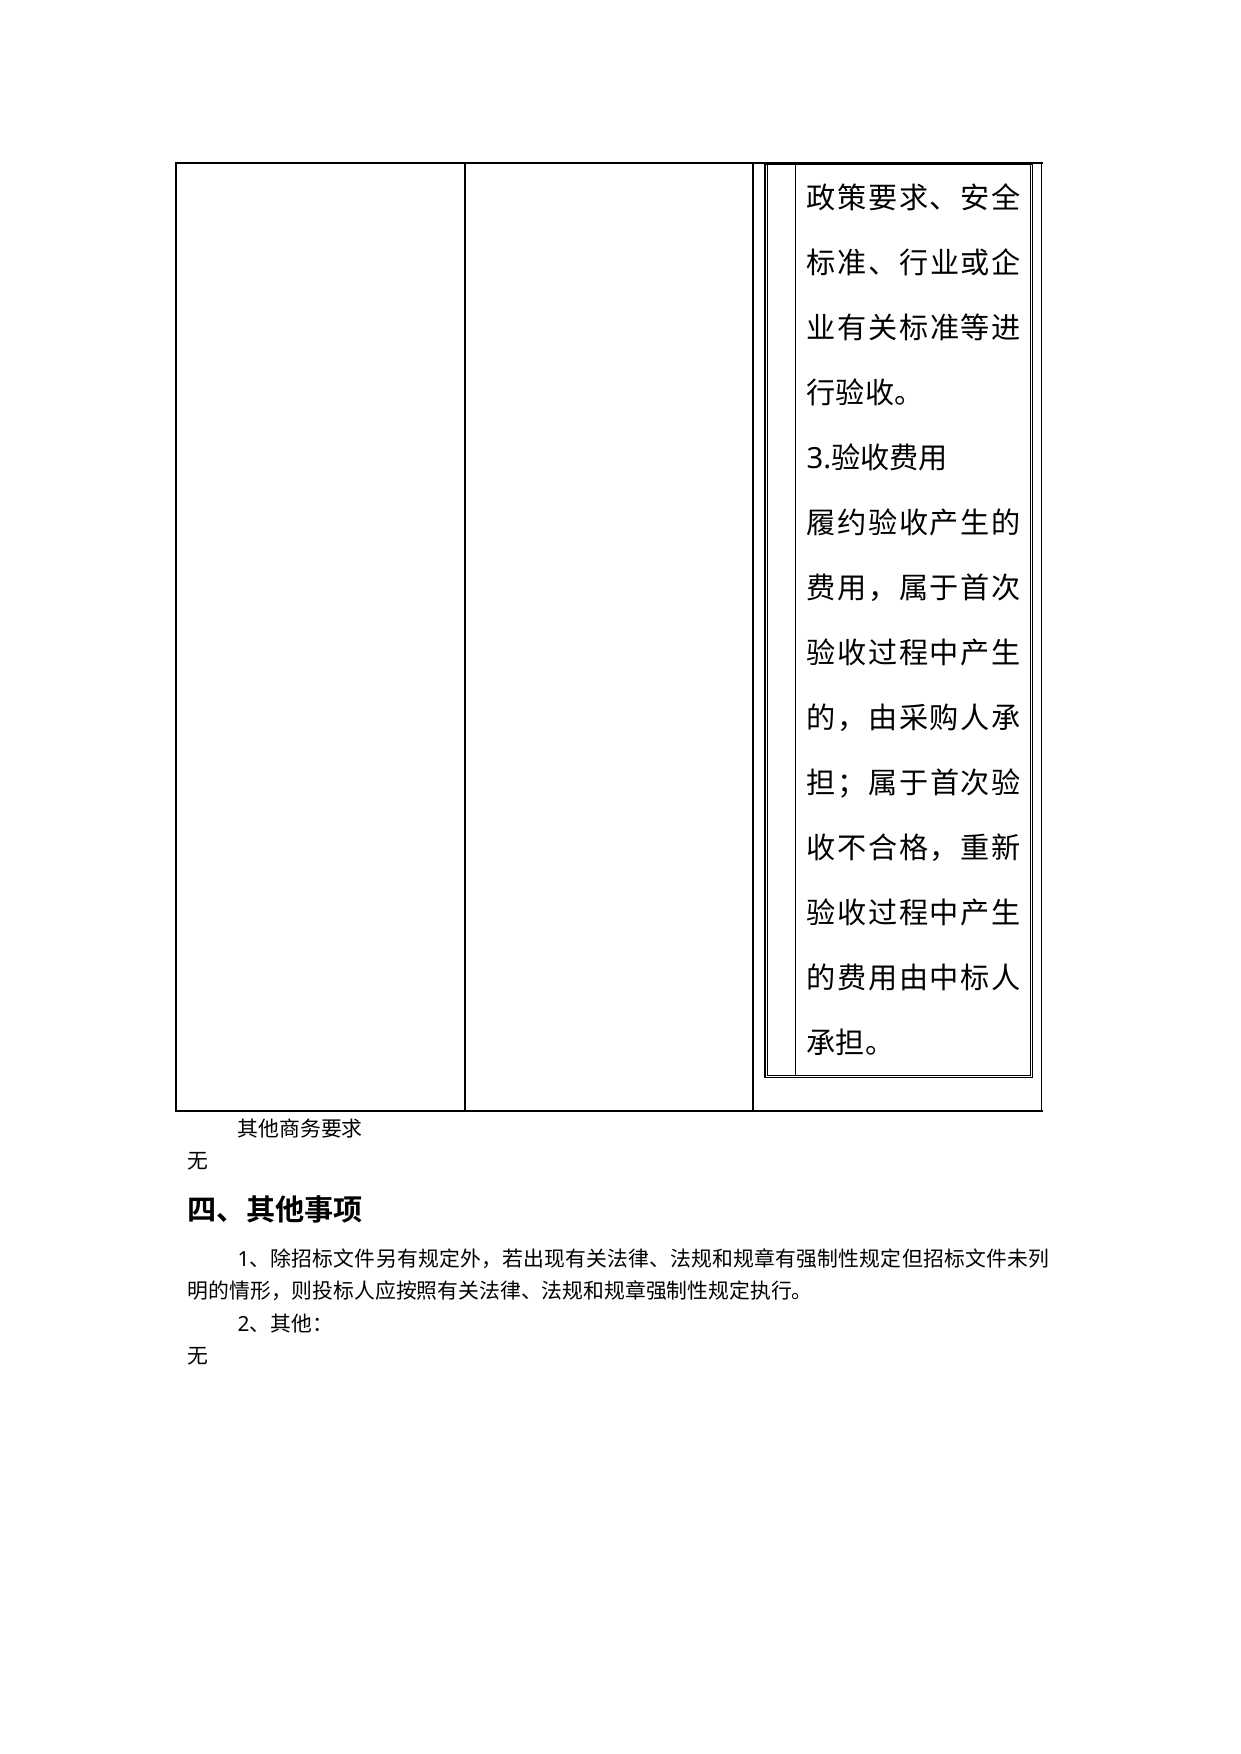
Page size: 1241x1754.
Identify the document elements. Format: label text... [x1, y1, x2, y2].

table_cell （四）商务需求表 [754, 164, 1041, 1110]
table_cell 1 [466, 164, 752, 1110]
text 2、其他： [187, 1307, 1053, 1339]
text 1、除招标文件另有规定外，若出现有关法律、法规和规章有强制性规定但招标文件未列明的情形，则投标人应按照有关法律、法规和规章强制性规定执行。 [187, 1242, 1053, 1307]
text 无 [187, 1144, 1053, 1177]
text 其他商务要求 [187, 1112, 1053, 1144]
text 无 [187, 1339, 1053, 1372]
table_cell ★ [177, 164, 464, 1110]
text 四、其他事项 [187, 1177, 1053, 1242]
